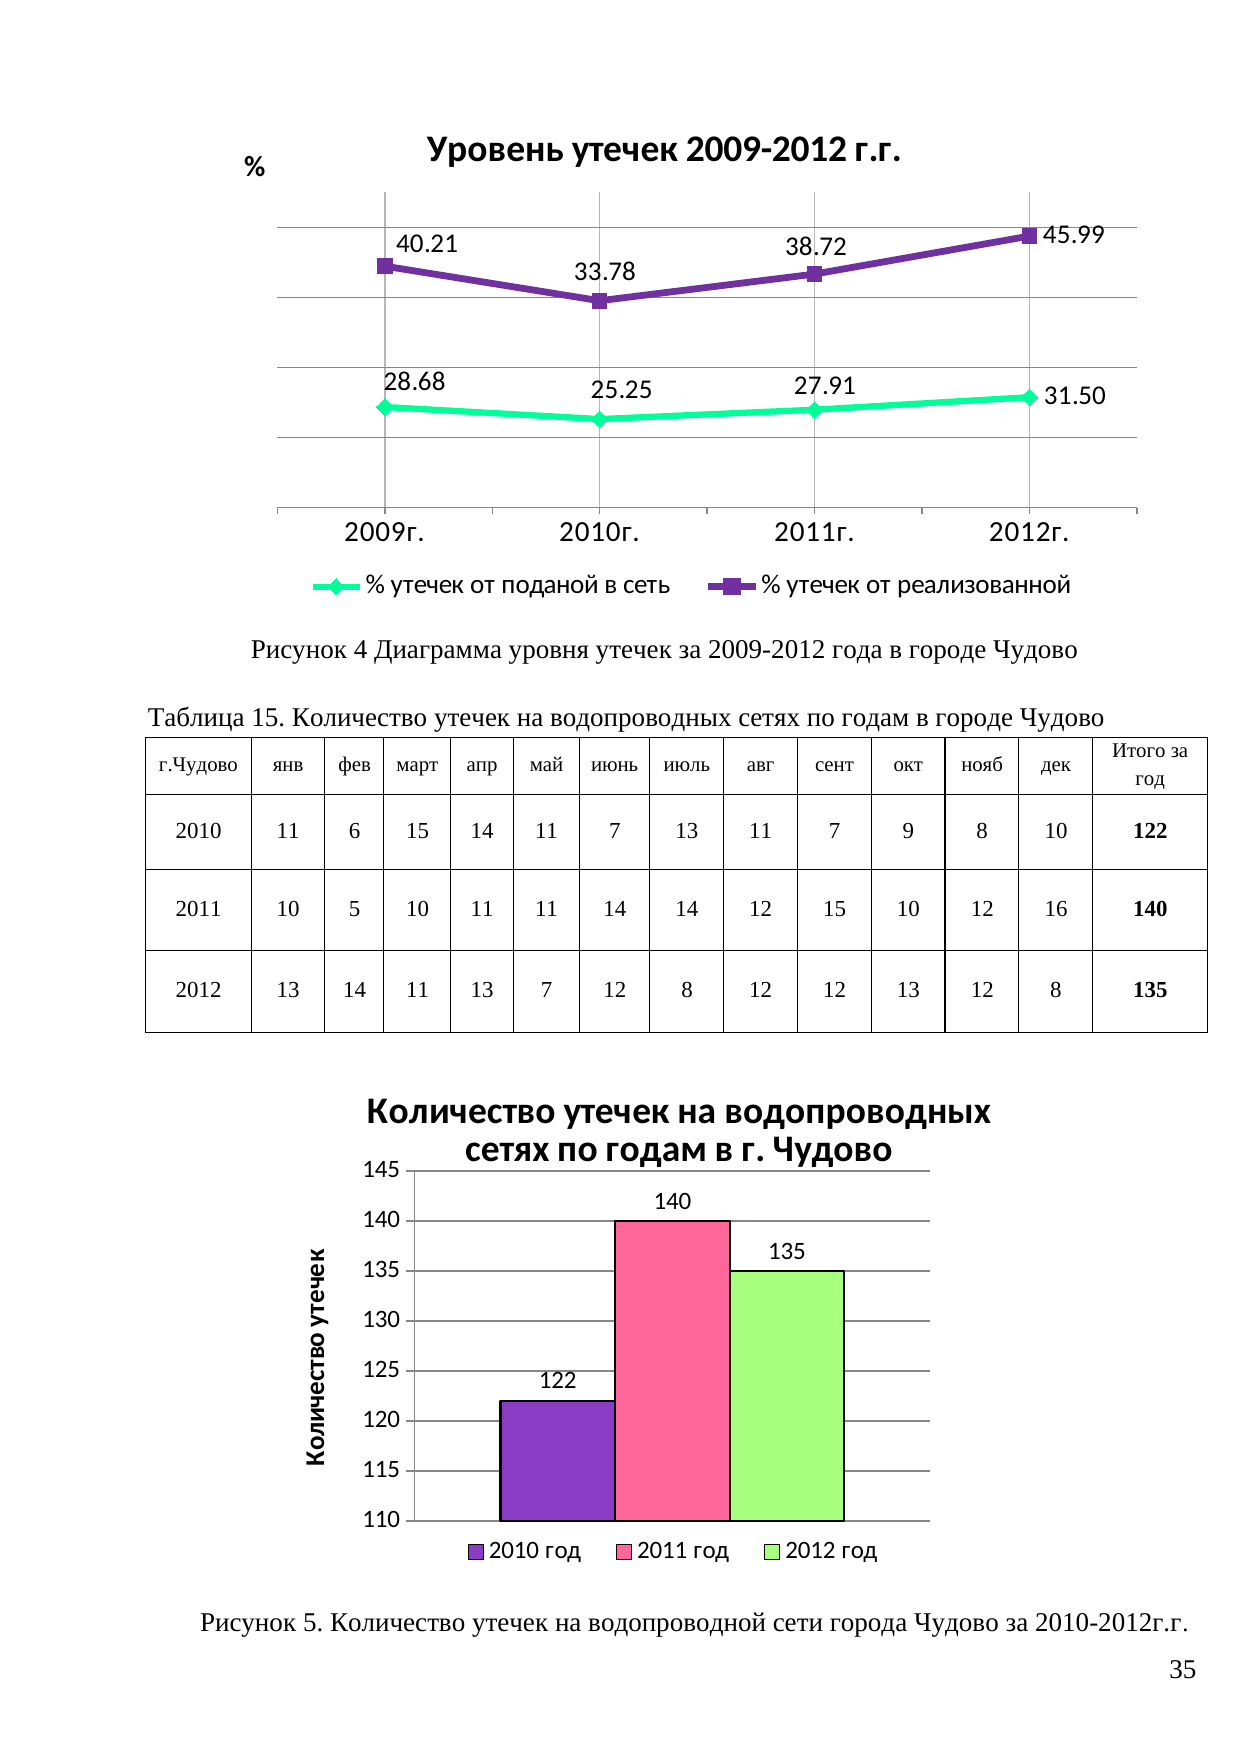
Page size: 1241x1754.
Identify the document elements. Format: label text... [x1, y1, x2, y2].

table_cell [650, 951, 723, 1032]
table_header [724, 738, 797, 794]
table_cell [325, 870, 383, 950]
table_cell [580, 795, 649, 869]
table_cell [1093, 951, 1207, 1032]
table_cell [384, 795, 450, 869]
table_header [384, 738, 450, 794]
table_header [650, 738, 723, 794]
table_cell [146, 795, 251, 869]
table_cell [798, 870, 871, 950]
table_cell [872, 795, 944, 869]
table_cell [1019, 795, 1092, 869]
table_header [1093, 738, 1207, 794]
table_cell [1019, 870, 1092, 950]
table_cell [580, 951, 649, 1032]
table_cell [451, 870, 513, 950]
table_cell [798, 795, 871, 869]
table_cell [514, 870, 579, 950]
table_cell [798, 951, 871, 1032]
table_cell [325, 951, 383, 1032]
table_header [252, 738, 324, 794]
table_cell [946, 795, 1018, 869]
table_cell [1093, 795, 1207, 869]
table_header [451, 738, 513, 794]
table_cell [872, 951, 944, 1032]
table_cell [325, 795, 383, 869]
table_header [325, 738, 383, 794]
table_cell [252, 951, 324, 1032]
text Рисунок 4 Диаграмма уровня утечек за 2009-2012 года в городе Чудово [133, 633, 1196, 664]
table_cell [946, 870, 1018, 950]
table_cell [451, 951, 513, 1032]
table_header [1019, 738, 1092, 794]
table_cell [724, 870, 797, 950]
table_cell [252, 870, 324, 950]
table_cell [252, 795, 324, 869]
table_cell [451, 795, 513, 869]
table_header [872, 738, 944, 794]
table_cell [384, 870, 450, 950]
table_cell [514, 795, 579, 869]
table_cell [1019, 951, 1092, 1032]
text Таблица 15. Количество утечек на водопроводных сетях по годам в городе Чудово [133, 701, 1196, 733]
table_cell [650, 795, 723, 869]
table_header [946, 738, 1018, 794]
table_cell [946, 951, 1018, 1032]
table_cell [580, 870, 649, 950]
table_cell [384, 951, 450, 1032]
text Рисунок 5. Количество утечек на водопроводной сети города Чудово за 2010-2012г.г. [133, 1606, 1196, 1637]
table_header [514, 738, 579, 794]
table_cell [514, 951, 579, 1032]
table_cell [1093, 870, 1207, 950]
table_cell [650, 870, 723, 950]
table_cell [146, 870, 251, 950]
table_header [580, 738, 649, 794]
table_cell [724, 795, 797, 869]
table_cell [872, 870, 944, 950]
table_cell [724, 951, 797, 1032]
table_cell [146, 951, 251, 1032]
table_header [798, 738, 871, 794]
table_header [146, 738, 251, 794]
